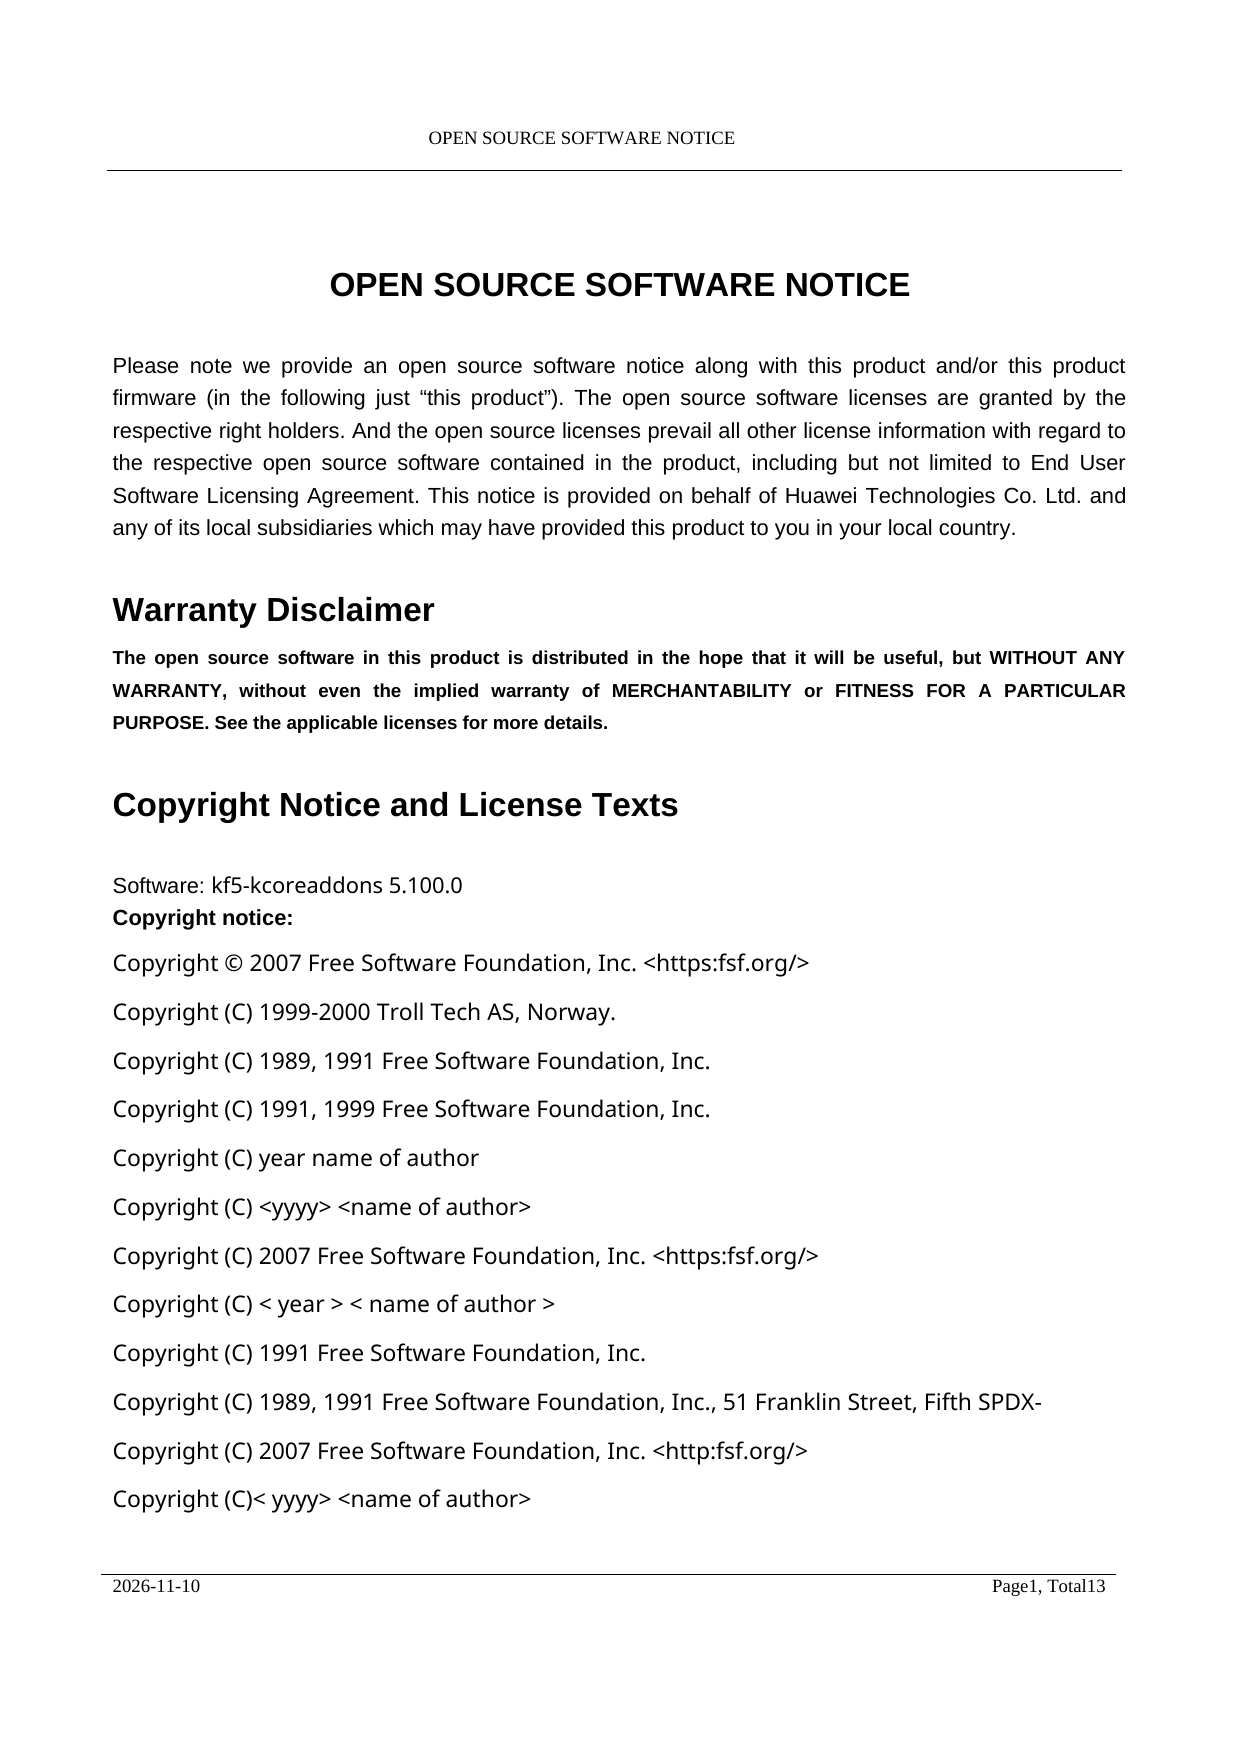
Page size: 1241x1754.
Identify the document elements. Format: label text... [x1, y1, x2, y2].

text Please note we provide an open source software notice along with this product and/or this product firmware (in the following just “this product”). The open source software licenses are granted by the respective right holders. And the open source licenses prevail all other license information with regard to the respective open source software contained in the product, including but not limited to End User Software Licensing Agreement. This notice is provided on behalf of Huawei Technologies Co. Ltd. and any of its local subsidiaries which may have provided this product to you in your local country. [112, 349, 1128, 544]
text OPEN SOURCE SOFTWARE NOTICE [112, 251, 1128, 316]
text Copyright notice: [112, 901, 1128, 934]
text Copyright © 2007 Free Software Foundation, Inc. <https:fsf.org/> Copyright (C) 1999-2000 Troll Tech AS, Norway. Copyright (C) 1989, 1991 Free Software Foundation, Inc. Copyright (C) 1991, 1999 Free Software Foundation, Inc. Copyright (C) year name of author Copyright (C) <yyyy> <name of author> Copyright (C) 2007 Free Software Foundation, Inc. <https:fsf.org/> Copyright (C) < year > < name of author > Copyright (C) 1991 Free Software Foundation, Inc. Copyright (C) 1989, 1991 Free Software Foundation, Inc., 51 Franklin Street, Fifth SPDX- Copyright (C) 2007 Free Software Foundation, Inc. <http:fsf.org/> Copyright (C)< yyyy> <name of author> [112, 947, 1128, 1564]
text The open source software in this product is distributed in the hope that it will be useful, but WITHOUT ANY WARRANTY, without even the implied warranty of MERCHANTABILITY or FITNESS FOR A PARTICULAR PURPOSE. See the applicable licenses for more details. [112, 641, 1128, 739]
text Software: kf5-kcoreaddons 5.100.0 [112, 869, 1128, 901]
text Warranty Disclaimer [112, 576, 1128, 641]
text Copyright Notice and License Texts [112, 771, 1128, 836]
